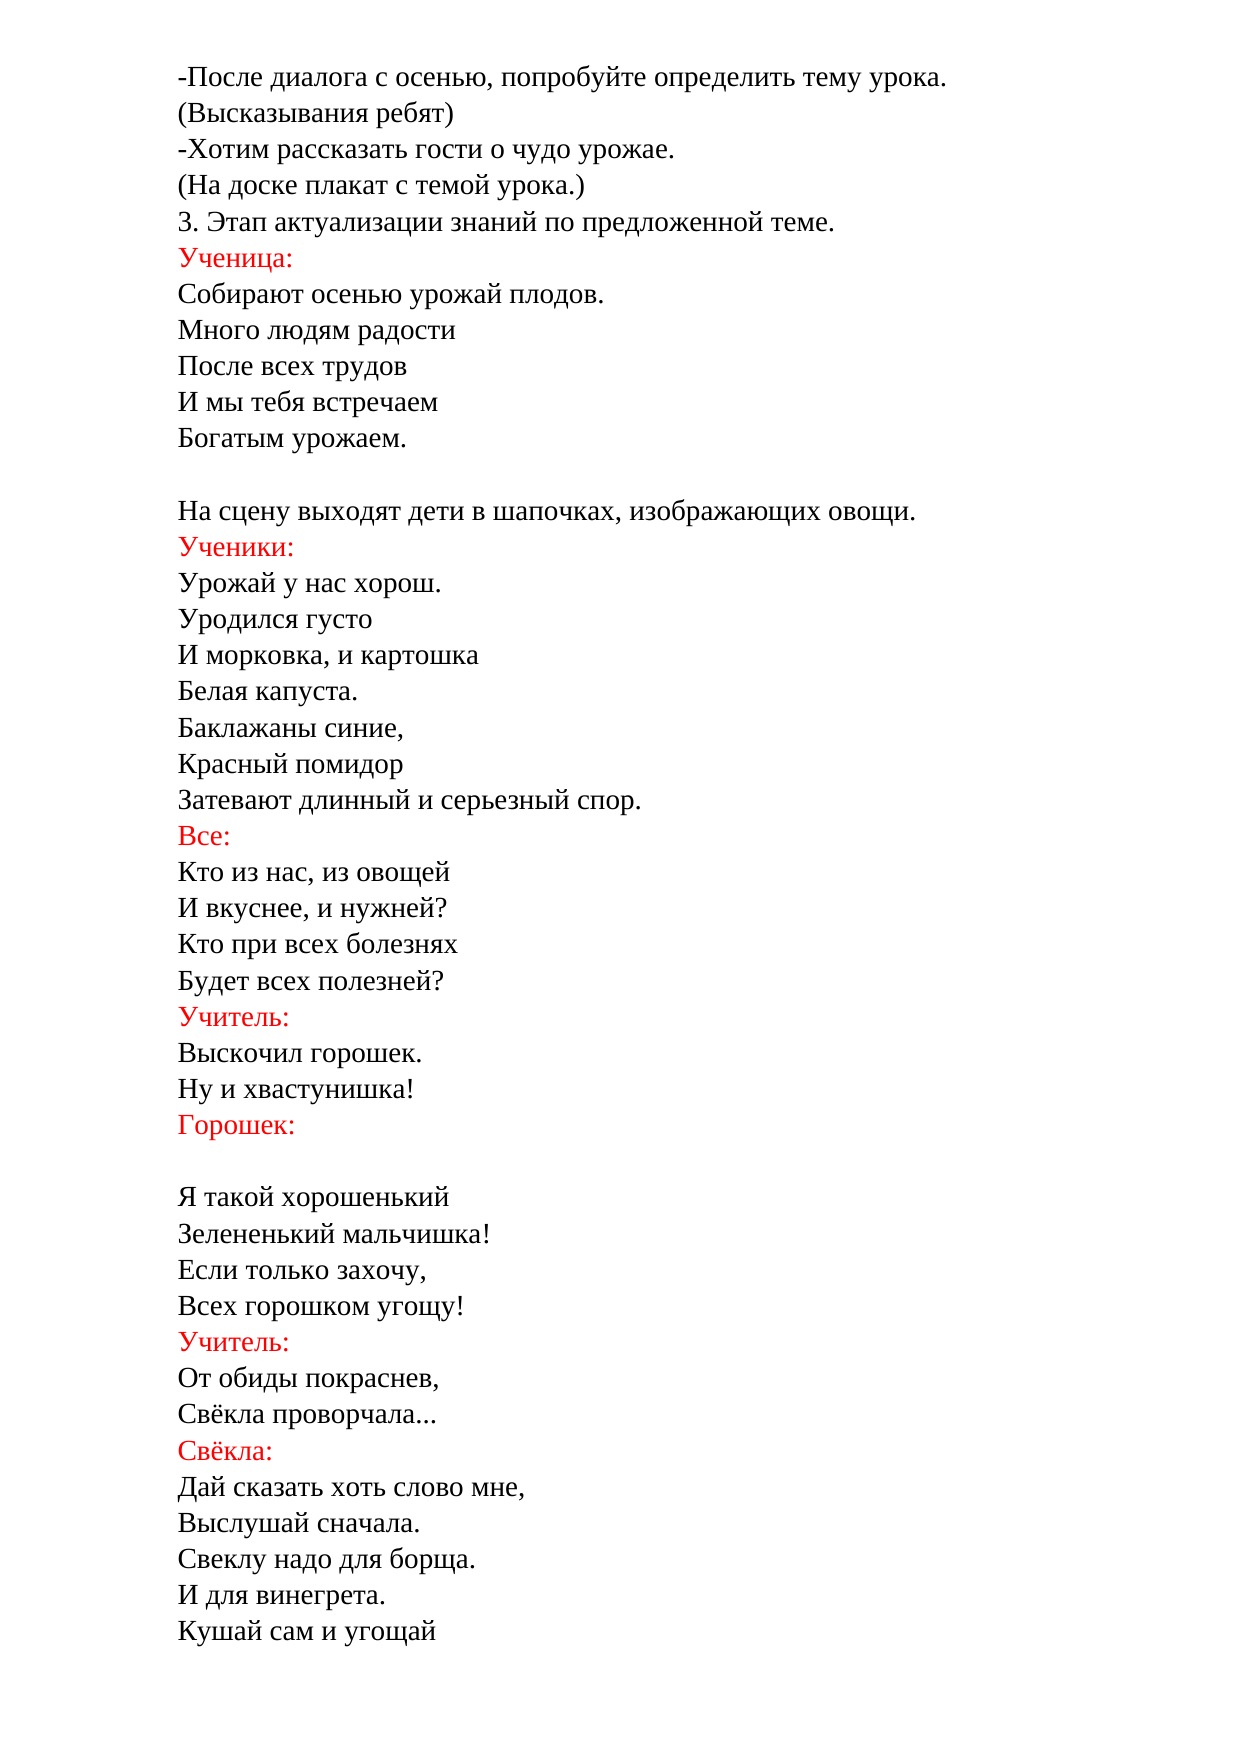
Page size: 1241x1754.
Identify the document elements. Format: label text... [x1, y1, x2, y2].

text От обиды покраснев, [177, 1360, 1152, 1394]
text И вкуснее, и нужней? [177, 890, 1152, 924]
text Горошек: [177, 1107, 1152, 1141]
text Дай сказать хоть слово мне, [177, 1469, 1152, 1502]
text Выслушай сначала. [177, 1505, 1152, 1538]
text Много людям радости [177, 312, 1152, 346]
text Ученики: [177, 529, 1152, 562]
text Кто из нас, из овощей [177, 854, 1152, 888]
text Свёкла проворчала... [177, 1396, 1152, 1430]
text Кушай сам и угощай [177, 1613, 1152, 1647]
text После всех трудов [177, 348, 1152, 382]
text Все: [177, 818, 1152, 852]
text Я такой хорошенький [177, 1179, 1152, 1213]
text Учитель: [177, 1324, 1152, 1358]
text Выскочил горошек. [177, 1035, 1152, 1068]
text -После диалога с осенью, попробуйте определить тему урока. [177, 59, 1152, 93]
text 3. Этап актуализации знаний по предложенной теме. [177, 204, 1152, 237]
text Белая капуста. [177, 673, 1152, 707]
text Кто при всех болезнях [177, 927, 1152, 960]
text И мы тебя встречаем [177, 384, 1152, 418]
text И морковка, и картошка [177, 637, 1152, 671]
text Свёкла: [177, 1433, 1152, 1466]
text (На доске плакат с темой урока.) [177, 167, 1152, 201]
text Всех горошком угощу! [177, 1288, 1152, 1322]
text Уродился густо [177, 601, 1152, 635]
text Ученица: [177, 240, 1152, 273]
text Ну и хвастунишка! [177, 1071, 1152, 1105]
text Красный помидор [177, 746, 1152, 779]
text Свеклу надо для борща. [177, 1541, 1152, 1574]
text И для винегрета. [177, 1577, 1152, 1611]
text Баклажаны синие, [177, 710, 1152, 743]
text Собирают осенью урожай плодов. [177, 276, 1152, 309]
text Зелененький мальчишка! [177, 1216, 1152, 1249]
text Учитель: [177, 999, 1152, 1032]
text Богатым урожаем. [177, 421, 1152, 454]
text -Хотим рассказать гости о чудо урожае. [177, 131, 1152, 165]
text Затевают длинный и серьезный спор. [177, 782, 1152, 816]
text На сцену выходят дети в шапочках, изображающих овощи. [177, 493, 1152, 526]
text Если только захочу, [177, 1252, 1152, 1285]
text Урожай у нас хорош. [177, 565, 1152, 599]
text Будет всех полезней? [177, 963, 1152, 996]
text (Высказывания ребят) [177, 95, 1152, 129]
